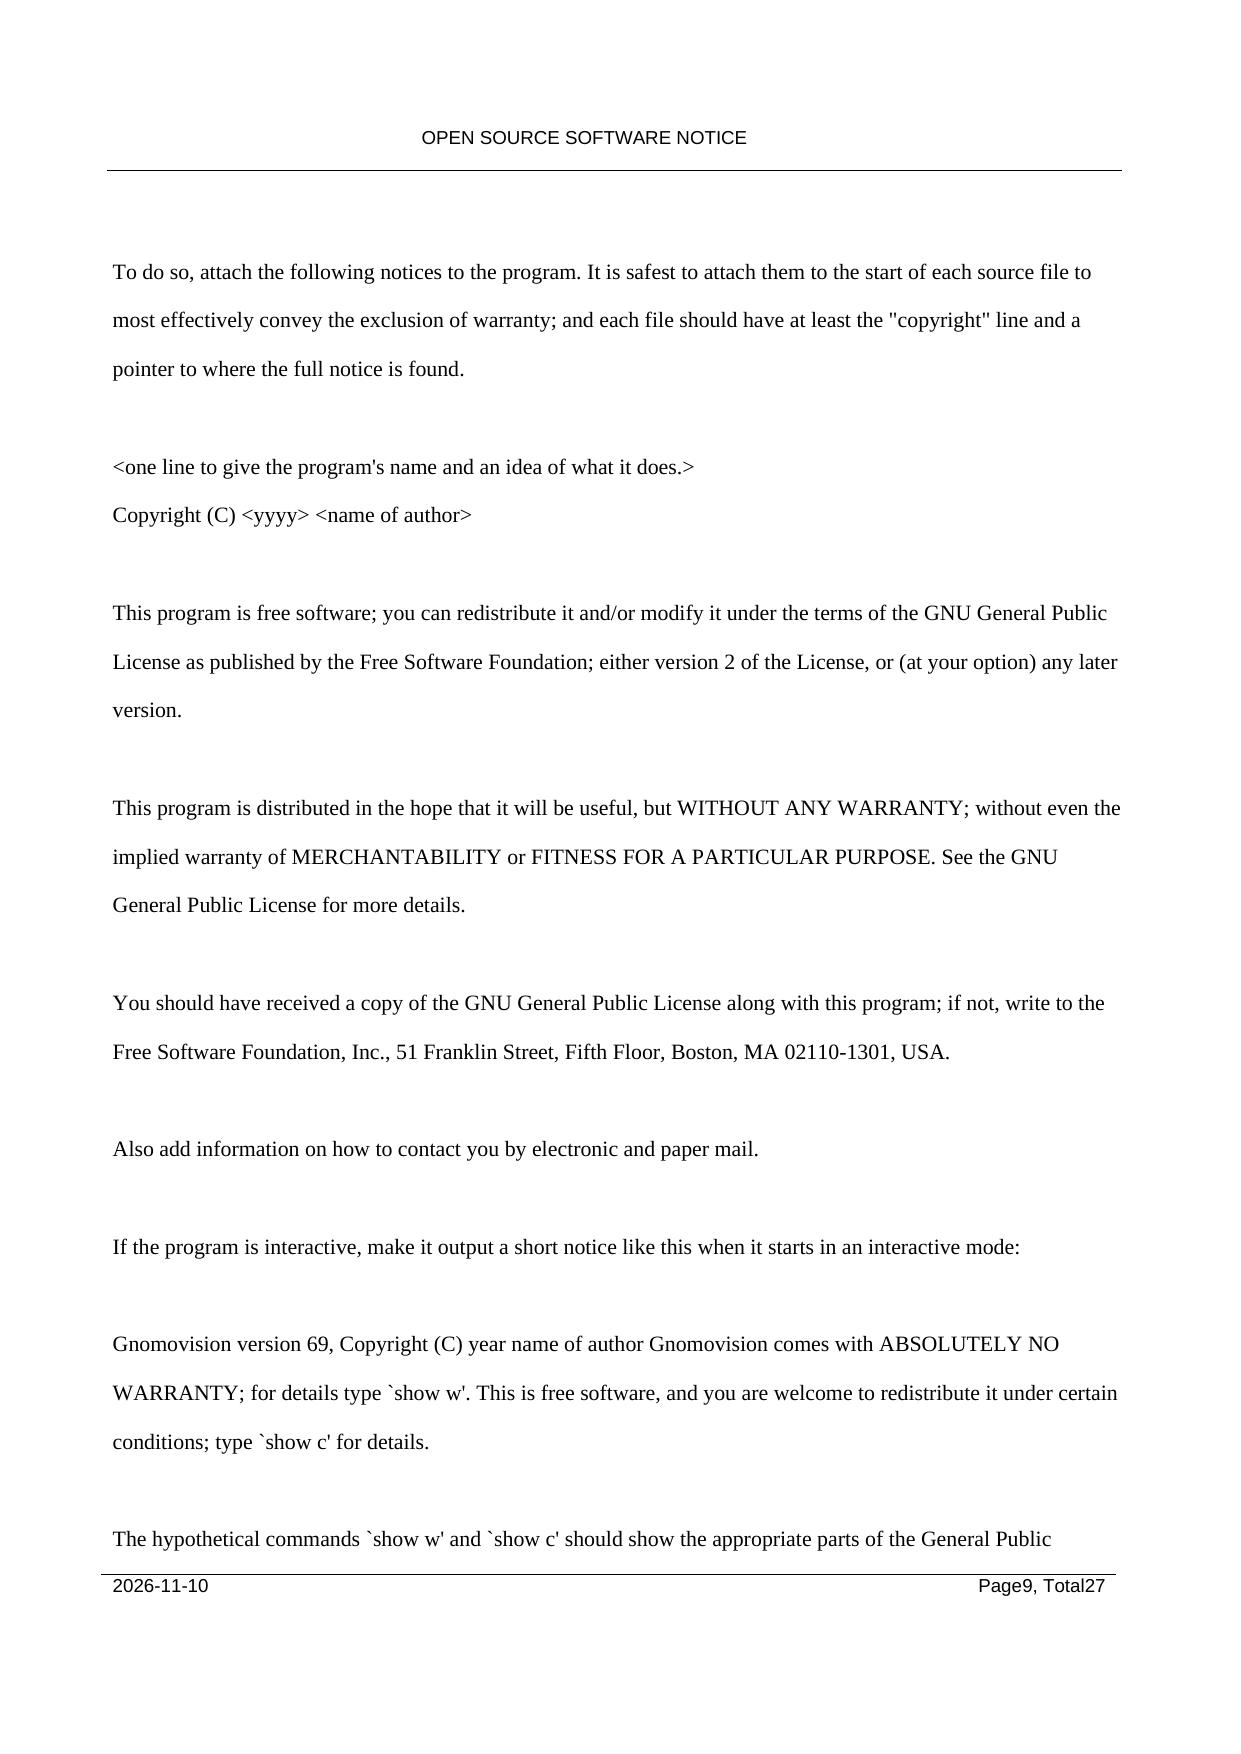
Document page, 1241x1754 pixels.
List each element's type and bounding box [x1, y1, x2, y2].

text [112, 206, 1128, 1555]
